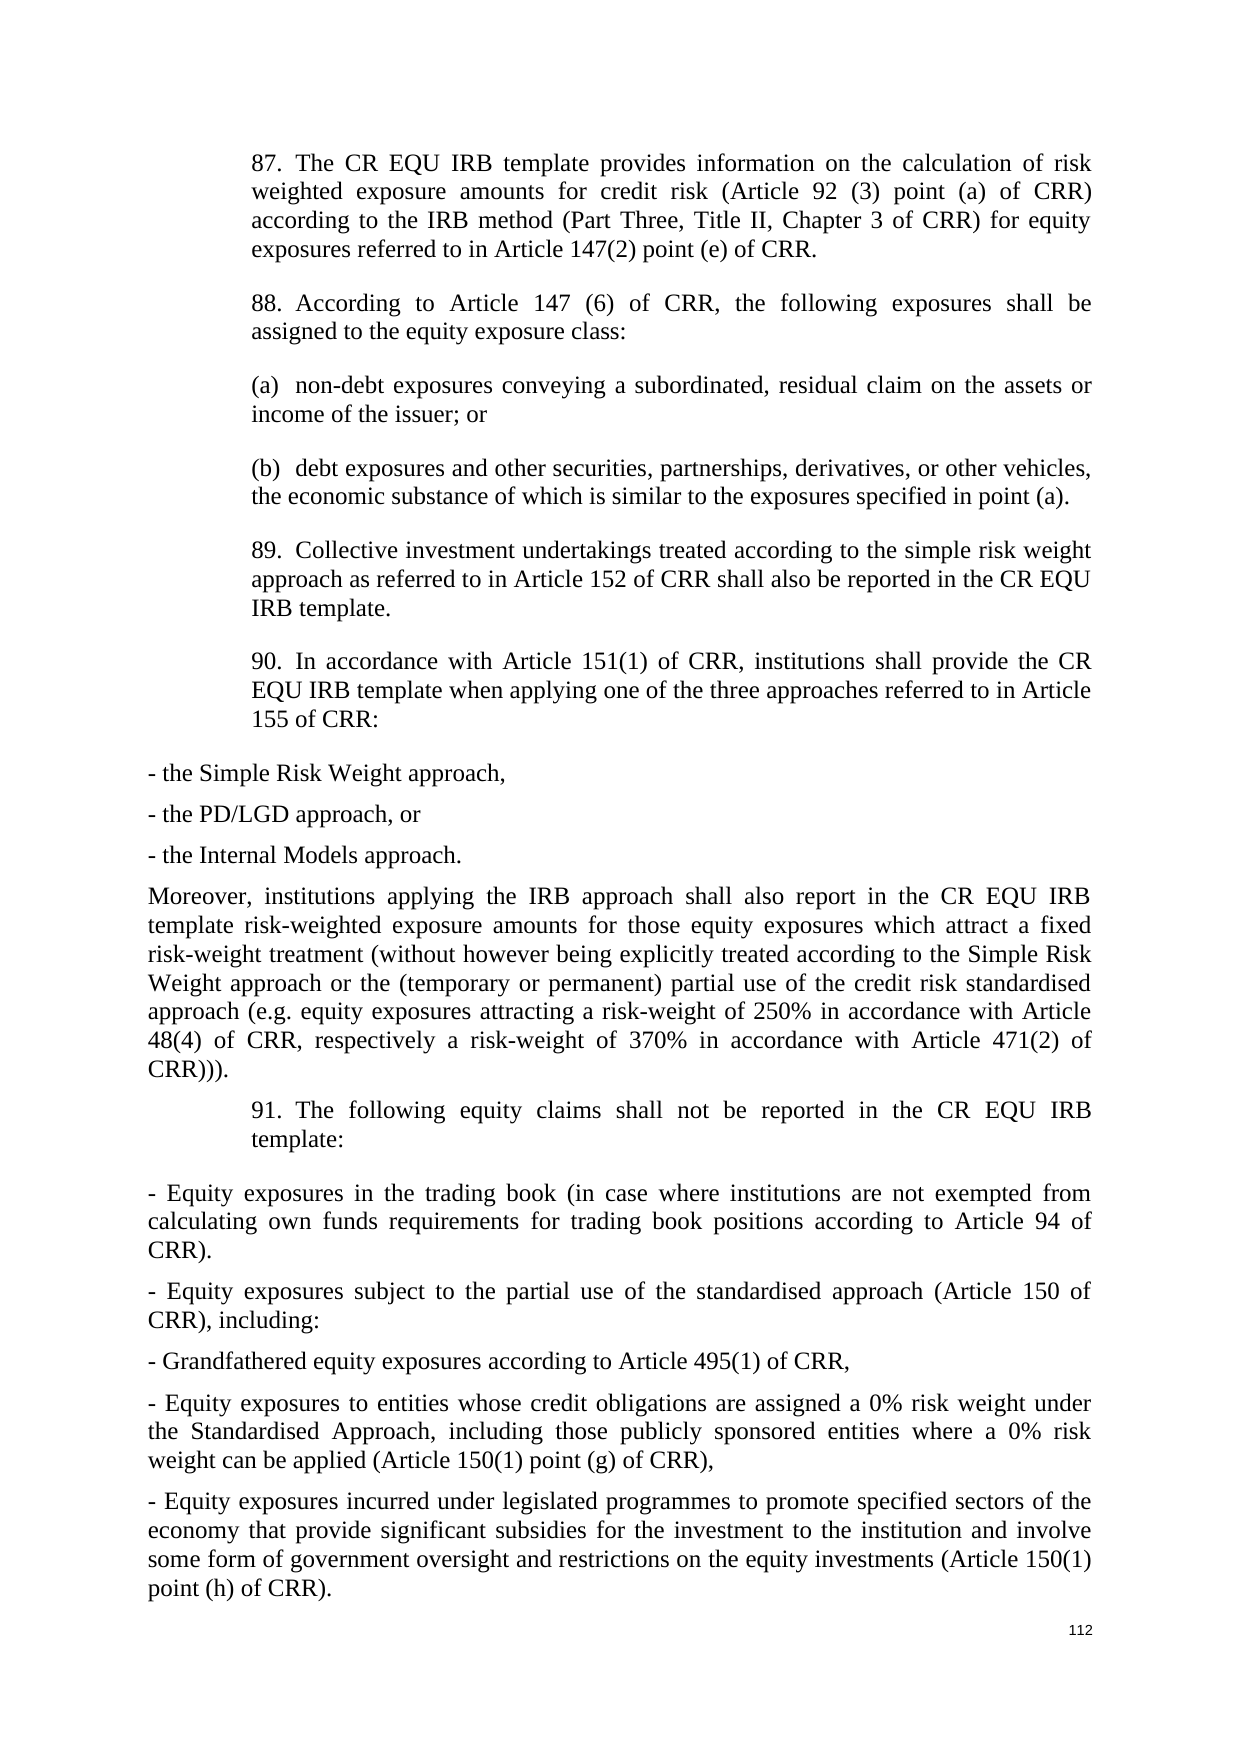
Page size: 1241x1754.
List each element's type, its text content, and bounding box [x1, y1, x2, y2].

text - the PD/LGD approach, or [148, 799, 1093, 828]
list 91. The following equity claims shall not be reported in the CR EQU IRB template: [251, 1095, 1093, 1153]
list (b) debt exposures and other securities, partnerships, derivatives, or other vehicles, the economic substance of which is similar to the exposures specified in point (a). [251, 453, 1093, 510]
text - Grandfathered equity exposures according to Article 495(1) of CRR, [148, 1346, 1093, 1375]
list 90. In accordance with Article 151(1) of CRR, institutions shall provide the CR EQU IRB template when applying one of the three approaches referred to in Article 155 of CRR: [251, 646, 1093, 733]
text - Equity exposures subject to the partial use of the standardised approach (Article 150 of CRR), including: [148, 1276, 1093, 1334]
list 87. The CR EQU IRB template provides information on the calculation of risk weighted exposure amounts for credit risk (Article 92 (3) point (a) of CRR) according to the IRB method (Part Three, Title II, Chapter 3 of CRR) for equity exposures referred to in Article 147(2) point (e) of CRR. [251, 148, 1093, 263]
list (a) non-debt exposures conveying a subordinated, residual claim on the assets or income of the issuer; or [251, 370, 1093, 428]
text Moreover, institutions applying the IRB approach shall also report in the CR EQU IRB template risk-weighted exposure amounts for those equity exposures which attract a fixed risk-weight treatment (without however being explicitly treated according to the Simple Risk Weight approach or the (temporary or permanent) partial use of the credit risk standardised approach (e.g. equity exposures attracting a risk-weight of 250% in accordance with Article 48(4) of CRR, respectively a risk-weight of 370% in accordance with Article 471(2) of CRR))). [148, 881, 1093, 1083]
text - the Internal Models approach. [148, 840, 1093, 869]
list 89. Collective investment undertakings treated according to the simple risk weight approach as referred to in Article 152 of CRR shall also be reported in the CR EQU IRB template. [251, 535, 1093, 621]
text - the Simple Risk Weight approach, [148, 758, 1093, 786]
text - Equity exposures incurred under legislated programmes to promote specified sectors of the economy that provide significant subsidies for the investment to the institution and involve some form of government oversight and restrictions on the equity investments (Article 150(1) point (h) of CRR). [148, 1486, 1093, 1601]
list 88. According to Article 147 (6) of CRR, the following exposures shall be assigned to the equity exposure class: [251, 288, 1093, 345]
text - Equity exposures to entities whose credit obligations are assigned a 0% risk weight under the Standardised Approach, including those publicly sponsored entities where a 0% risk weight can be applied (Article 150(1) point (g) of CRR), [148, 1388, 1093, 1474]
text - Equity exposures in the trading book (in case where institutions are not exempted from calculating own funds requirements for trading book positions according to Article 94 of CRR). [148, 1178, 1093, 1264]
